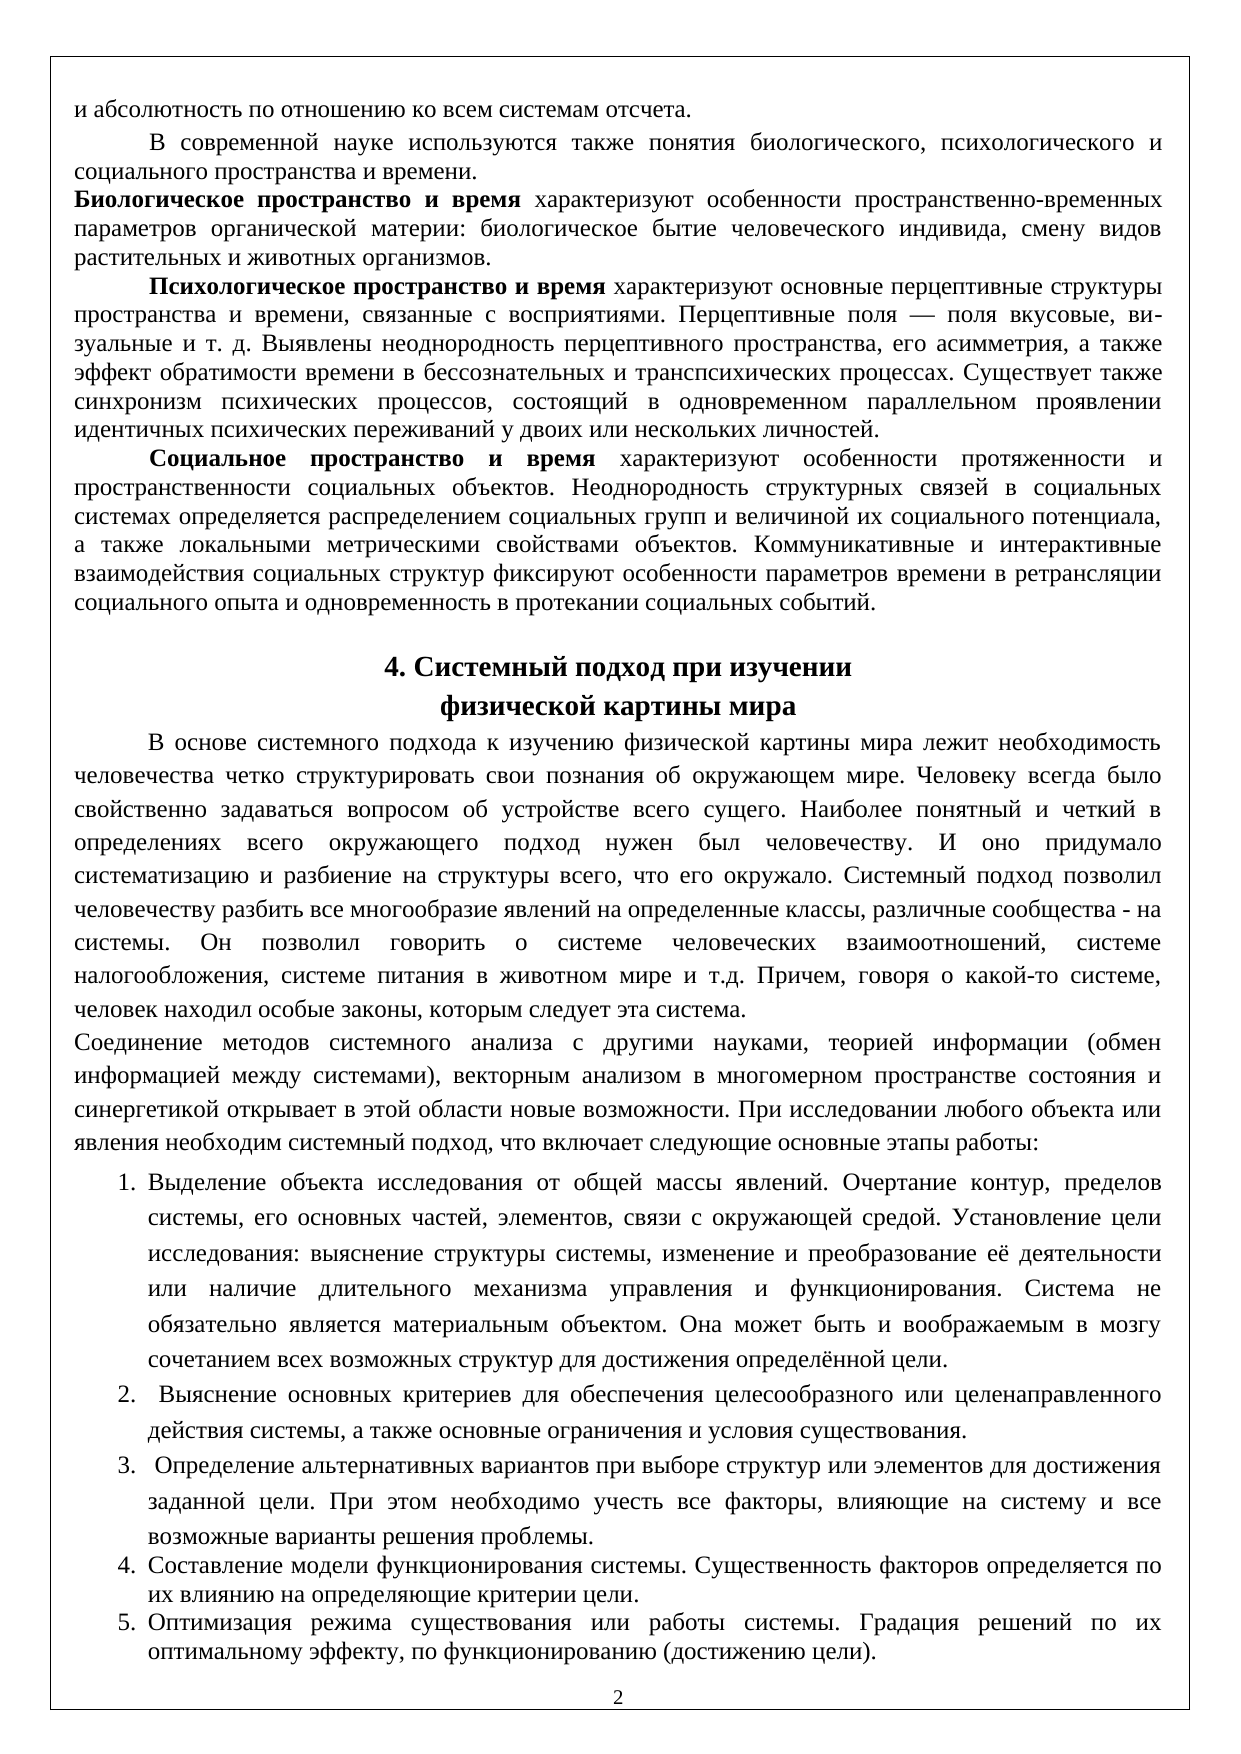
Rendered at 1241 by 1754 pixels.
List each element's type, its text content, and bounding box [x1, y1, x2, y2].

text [74, 94, 1162, 122]
list Определение альтернативных вариантов при выборе структур или элементов для достижения заданной цели. При этом необходимо учесть все факторы, влияющие на систему и все возможные варианты решения проблемы. [117, 1444, 1162, 1550]
list Выделение объекта исследования от общей массы явлений. Очертание контур, пределов системы, его основных частей, элементов, связи с окружающей средой. Установление цели исследования: выяснение структуры системы, изменение и преобразование её деятельности или наличие длительного механизма управления и функционирования. Система не обязательно является материальным объектом. Она может быть и воображаемым в мозгу сочетанием всех возможных структур для достижения определённой цели. [117, 1160, 1162, 1373]
text Биологическое пространство и время характеризуют особенности пространственно-временных параметров органической материи: биологическое бытие человеческого индивида, смену видов растительных и животных организмов. [74, 184, 1162, 271]
text физической картины мира [74, 688, 1162, 722]
text 4. Системный подход при изучении [74, 649, 1162, 683]
list Составление модели функционирования системы. Существенность факторов определяется по их влиянию на определяющие критерии цели. [117, 1550, 1162, 1607]
text Соединение методов системного анализа с другими науками, теорией информации (обмен информацией между системами), векторным анализом в многомерном пространстве состояния и синергетикой открывает в этой области новые возможности. При исследовании любого объекта или явления необходим системный подход, что включает следующие основные этапы работы: [74, 1027, 1162, 1156]
list Оптимизация режима существования или работы системы. Градация решений по их оптимальному эффекту, по функционированию (достижению цели). [117, 1607, 1162, 1665]
text Психологическое пространство и время характеризуют основные перцептивные структуры пространства и времени, связанные с восприятиями. Перцептивные поля — поля вкусовые, визуальные и т. д. Выявлены неоднородность перцептивного пространства, его асимметрия, а также эффект обратимости времени в бессознательных и транспсихических процессах. Существует также синхронизм психических процессов, состоящий в одновременном параллельном проявлении идентичных психических переживаний у двоих или нескольких личностей. [74, 271, 1162, 443]
text В основе системного подхода к изучению физической картины мира лежит необходимость человечества четко структурировать свои познания об окружающем мире. Человеку всегда было свойственно задаваться вопросом об устройстве всего сущего. Наиболее понятный и четкий в определениях всего окружающего подход нужен был человечеству. И оно придумало систематизацию и разбиение на структуры всего, что его окружало. Системный подход позволил человечеству разбить все многообразие явлений на определенные классы, различные сообщества - на системы. Он позволил говорить о системе человеческих взаимоотношений, системе налогообложения, системе питания в животном мире и т.д. Причем, говоря о какой-то системе, человек находил особые законы, которым следует эта система. [74, 727, 1162, 1022]
list Выяснение основных критериев для обеспечения целесообразного или целенаправленного действия системы, а также основные ограничения и условия существования. [117, 1373, 1162, 1444]
text Социальное пространство и время характеризуют особенности протяженности и пространственности социальных объектов. Неоднородность структурных связей в социальных системах определяется распределением социальных групп и величиной их социального потенциала, а также локальными метрическими свойствами объектов. Коммуникативные и интерактивные взаимодействия социальных структур фиксируют особенности параметров времени в ретрансляции социального опыта и одновременность в протекании социальных событий. [74, 443, 1162, 616]
text В современной науке используются также понятия биологического, психологического и социального пространства и времени. [74, 127, 1162, 184]
